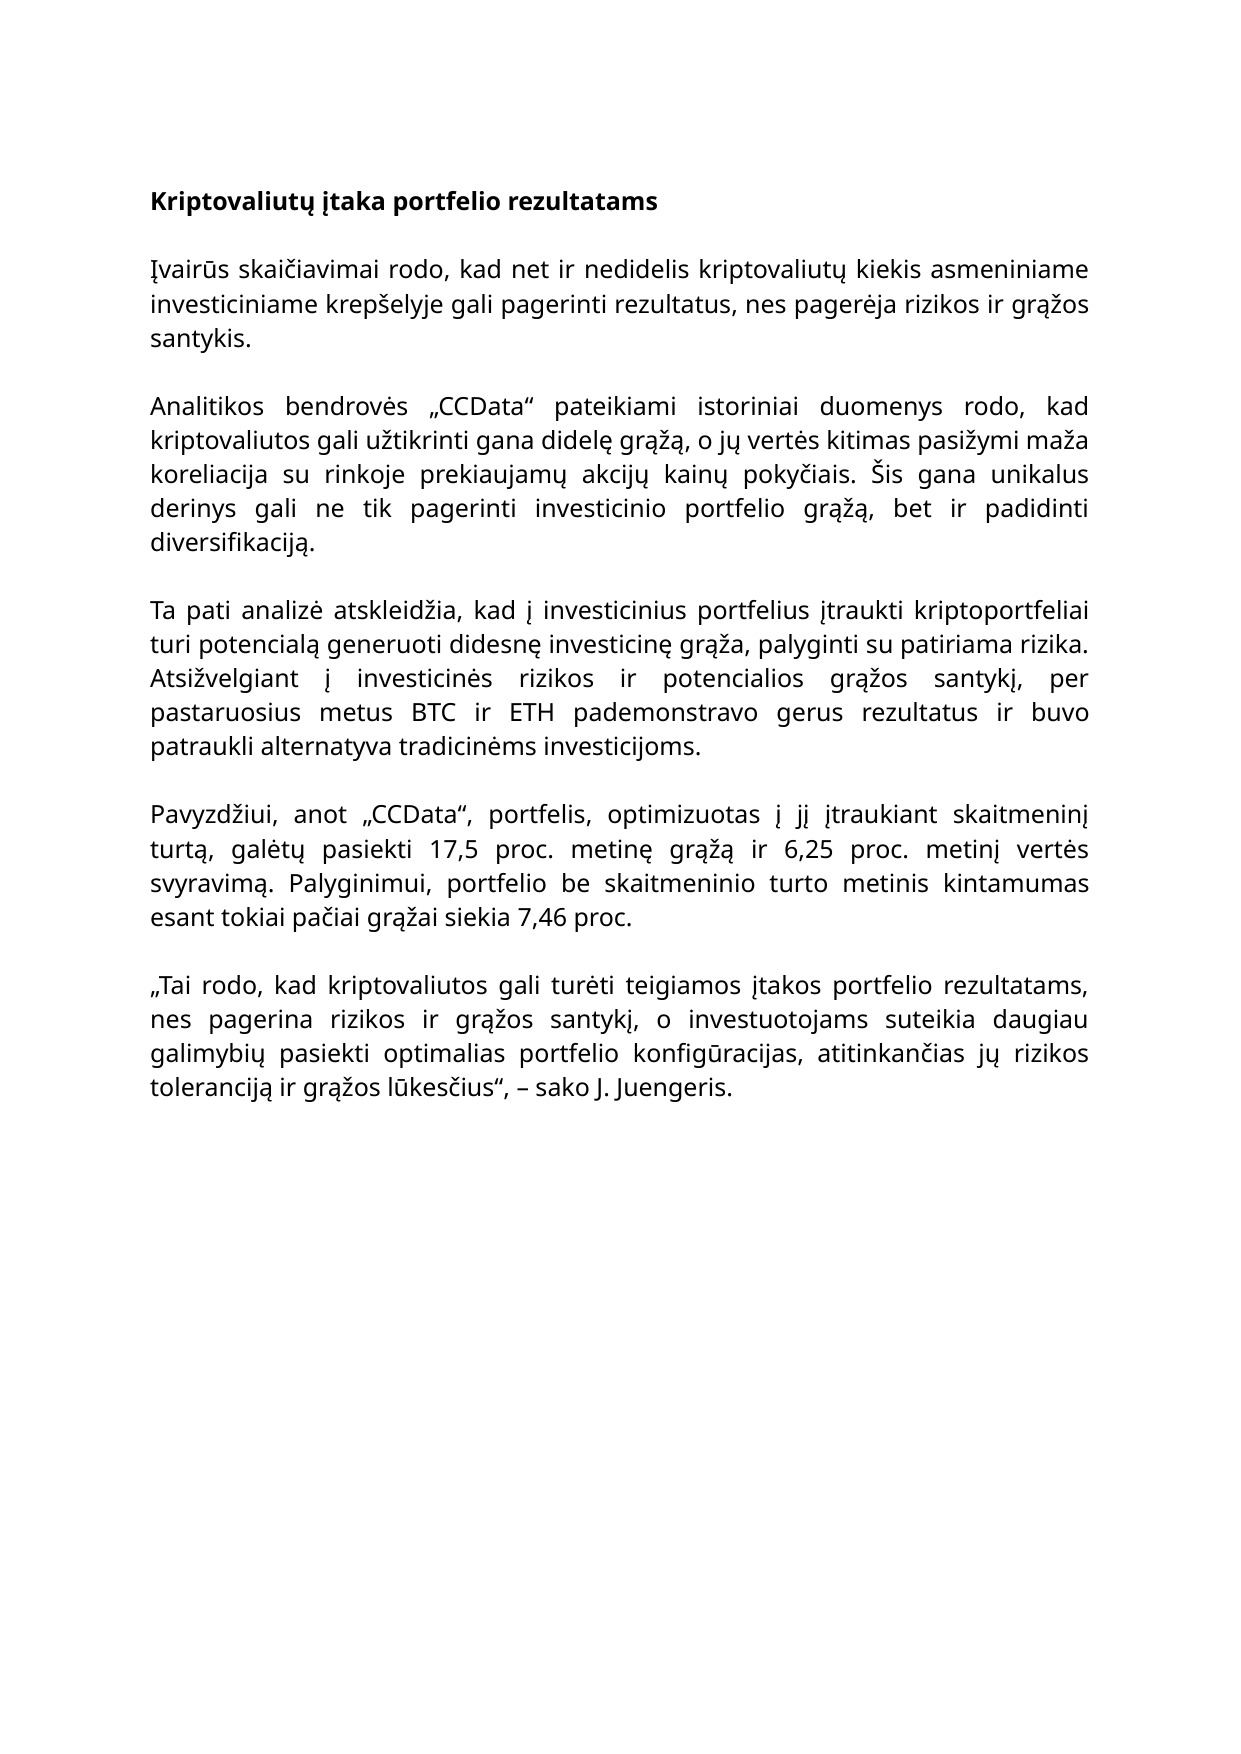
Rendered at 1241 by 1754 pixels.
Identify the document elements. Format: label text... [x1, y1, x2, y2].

text Kriptovaliutų įtaka portfelio rezultatams [150, 184, 1090, 218]
text Ta pati analizė atskleidžia, kad į investicinius portfelius įtraukti kriptoportfeliai turi potencialą generuoti didesnę investicinę grąža, palyginti su patiriama rizika. Atsižvelgiant į investicinės rizikos ir potencialios grąžos santykį, per pastaruosius metus BTC ir ETH pademonstravo gerus rezultatus ir buvo patraukli alternatyva tradicinėms investicijoms. [150, 593, 1090, 763]
text Pavyzdžiui, anot „CCData“, portfelis, optimizuotas į jį įtraukiant skaitmeninį turtą, galėtų pasiekti 17,5 proc. metinę grąžą ir 6,25 proc. metinį vertės svyravimą. Palyginimui, portfelio be skaitmeninio turto metinis kintamumas esant tokiai pačiai grąžai siekia 7,46 proc. [150, 797, 1090, 933]
text Įvairūs skaičiavimai rodo, kad net ir nedidelis kriptovaliutų kiekis asmeniniame investiciniame krepšelyje gali pagerinti rezultatus, nes pagerėja rizikos ir grąžos santykis. [150, 252, 1090, 354]
text „Tai rodo, kad kriptovaliutos gali turėti teigiamos įtakos portfelio rezultatams, nes pagerina rizikos ir grąžos santykį, o investuotojams suteikia daugiau galimybių pasiekti optimalias portfelio konfigūracijas, atitinkančias jų rizikos toleranciją ir grąžos lūkesčius“, – sako J. Juengeris. [150, 967, 1090, 1104]
text Analitikos bendrovės „CCData“ pateikiami istoriniai duomenys rodo, kad kriptovaliutos gali užtikrinti gana didelę grąžą, o jų vertės kitimas pasižymi maža koreliacija su rinkoje prekiaujamų akcijų kainų pokyčiais. Šis gana unikalus derinys gali ne tik pagerinti investicinio portfelio grąžą, bet ir padidinti diversifikaciją. [150, 388, 1090, 559]
